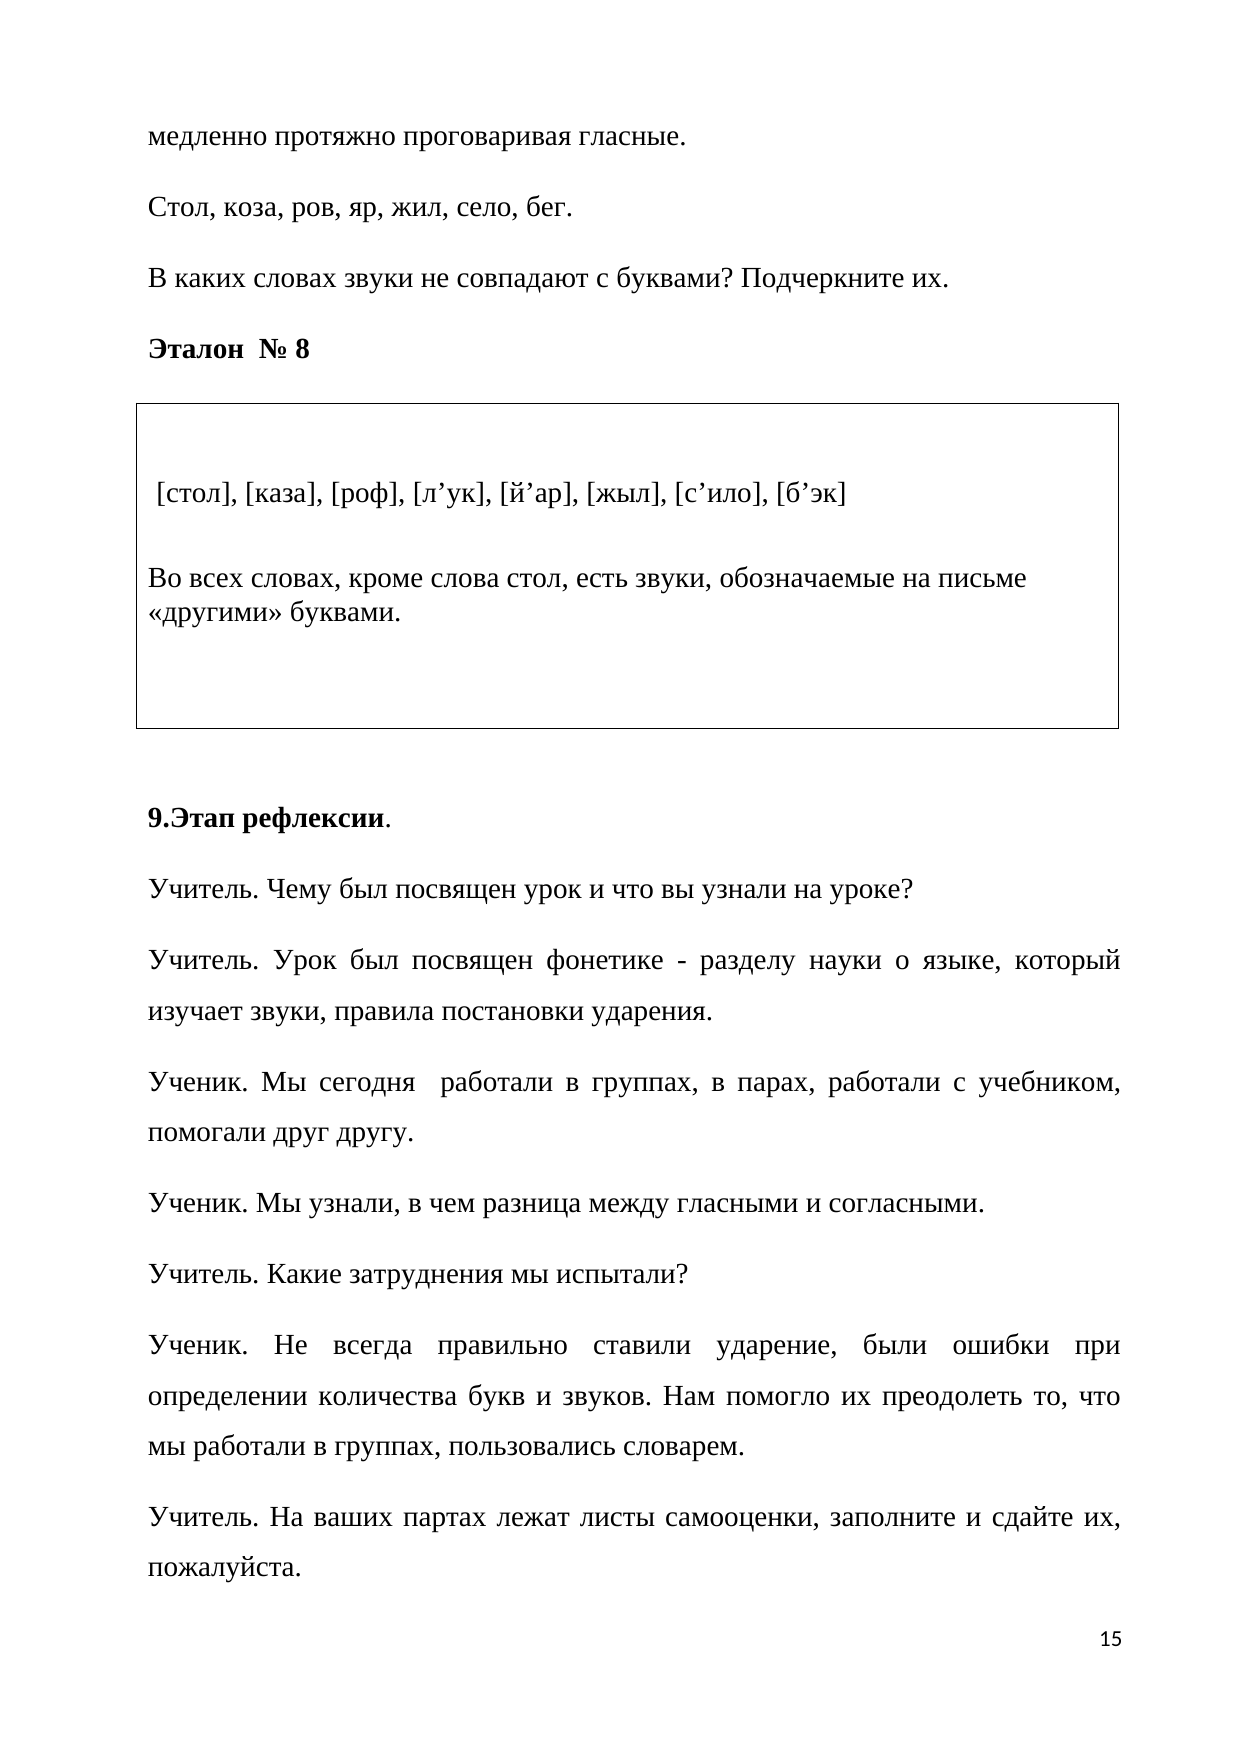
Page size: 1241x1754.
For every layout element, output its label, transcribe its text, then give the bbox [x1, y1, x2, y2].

text медленно протяжно проговаривая гласные. [148, 118, 1122, 152]
text Учитель. Чему был посвящен урок и что вы узнали на уроке? [148, 871, 1122, 905]
text 9.Этап рефлексии. [148, 800, 1122, 833]
text Учитель. Какие затруднения мы испытали? [148, 1256, 1122, 1290]
text Эталон № 8 [148, 332, 1122, 365]
text Ученик. Не всегда правильно ставили ударение, были ошибки при определении количества букв и звуков. Нам помогло их преодолеть то, что мы работали в группах, пользовались словарем. [148, 1327, 1122, 1462]
table_header [стол], [каза], [роф], [л’ук], [й’ар], [жыл], [с’ило], [б’эк] Во всех словах, кроме слова стол, есть звуки, обозначаемые на письме «другими» буквами. [137, 404, 1118, 728]
text Учитель. Урок был посвящен фонетике - разделу науки о языке, который изучает звуки, правила постановки ударения. [148, 942, 1122, 1026]
text Стол, коза, ров, яр, жил, село, бег. [148, 189, 1122, 223]
text Учитель. На ваших партах лежат листы самооценки, заполните и сдайте их, пожалуйста. [148, 1499, 1122, 1583]
text В каких словах звуки не совпадают с буквами? Подчеркните их. [148, 260, 1122, 294]
text Ученик. Мы узнали, в чем разница между гласными и согласными. [148, 1185, 1122, 1219]
text Ученик. Мы сегодня работали в группах, в парах, работали с учебником, помогали друг другу. [148, 1064, 1122, 1148]
